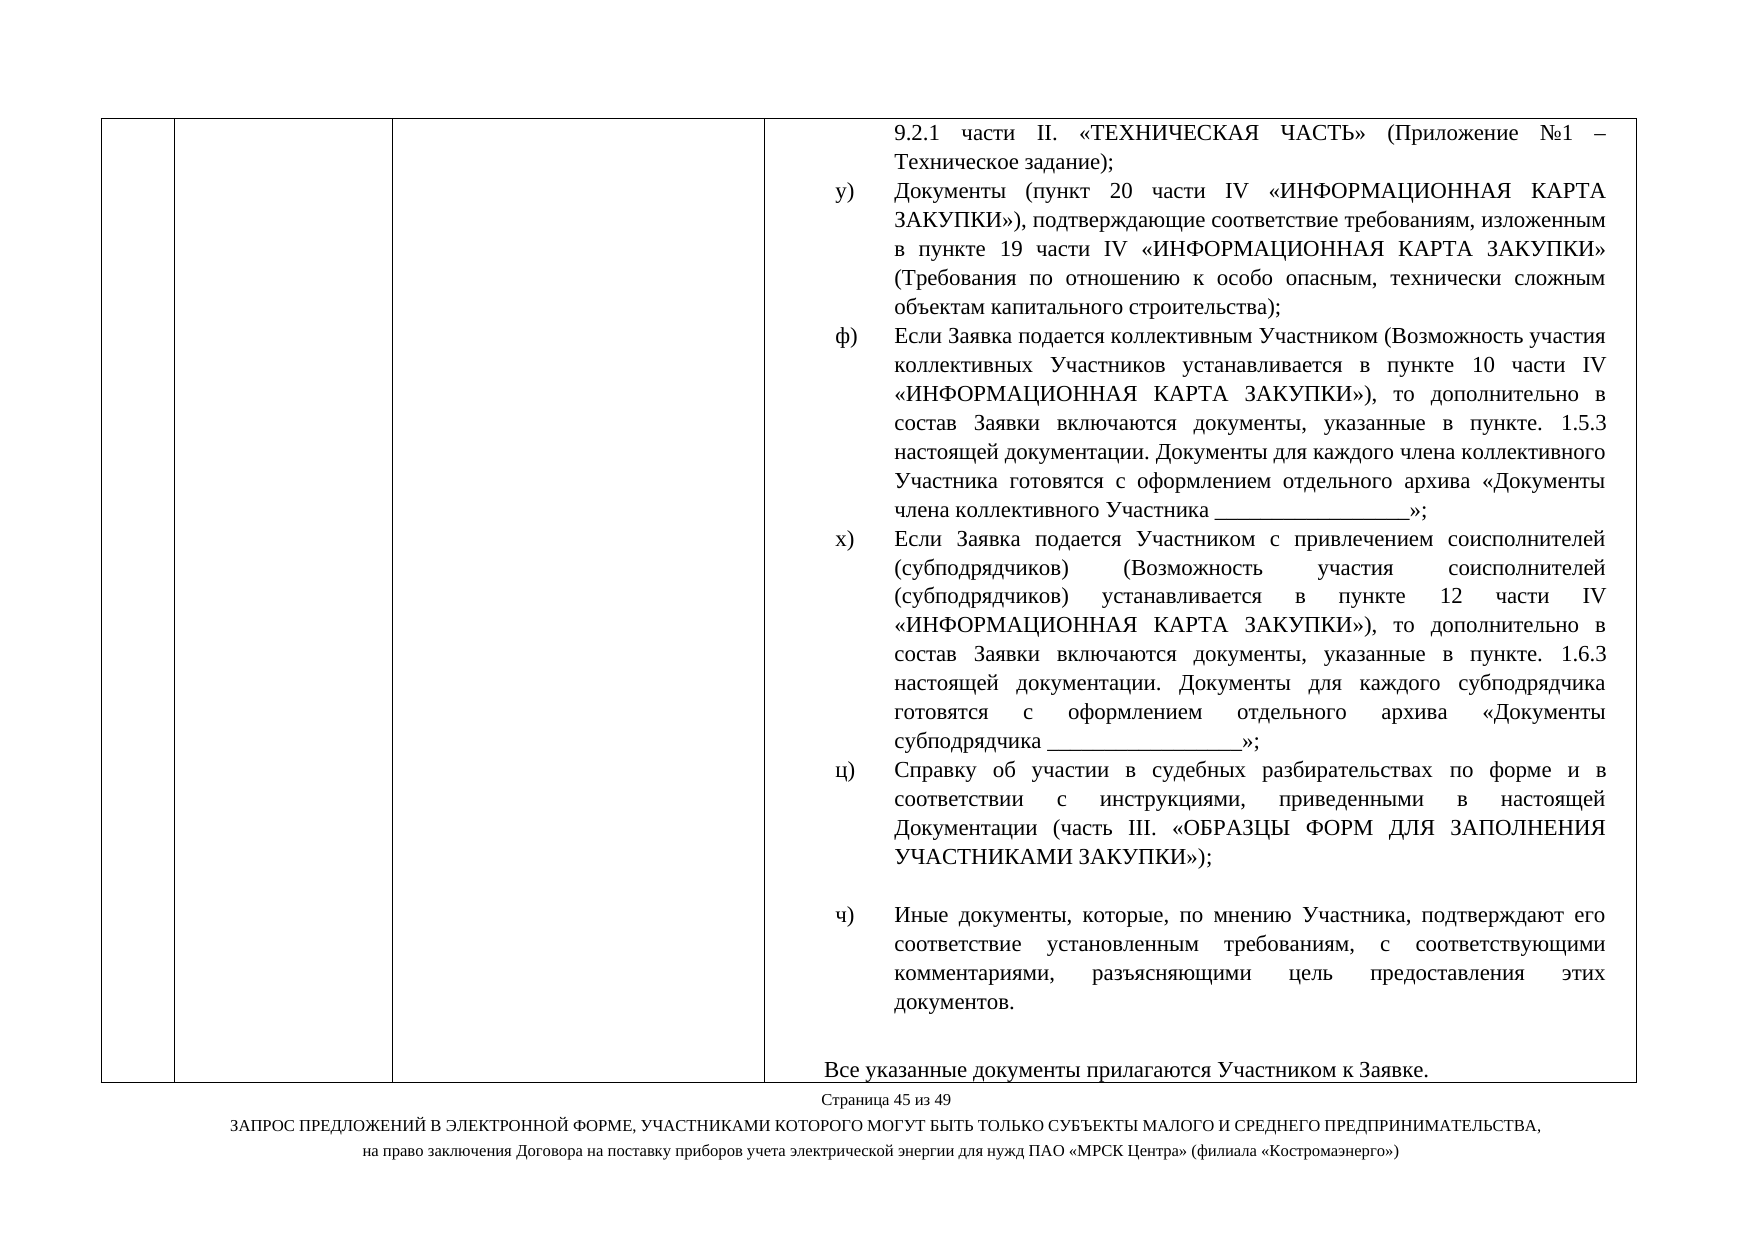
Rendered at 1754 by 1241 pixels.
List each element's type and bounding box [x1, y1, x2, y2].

table_cell [765, 119, 1636, 1082]
table_cell [175, 119, 392, 1082]
table_cell [393, 119, 764, 1082]
table_cell [102, 119, 174, 1082]
